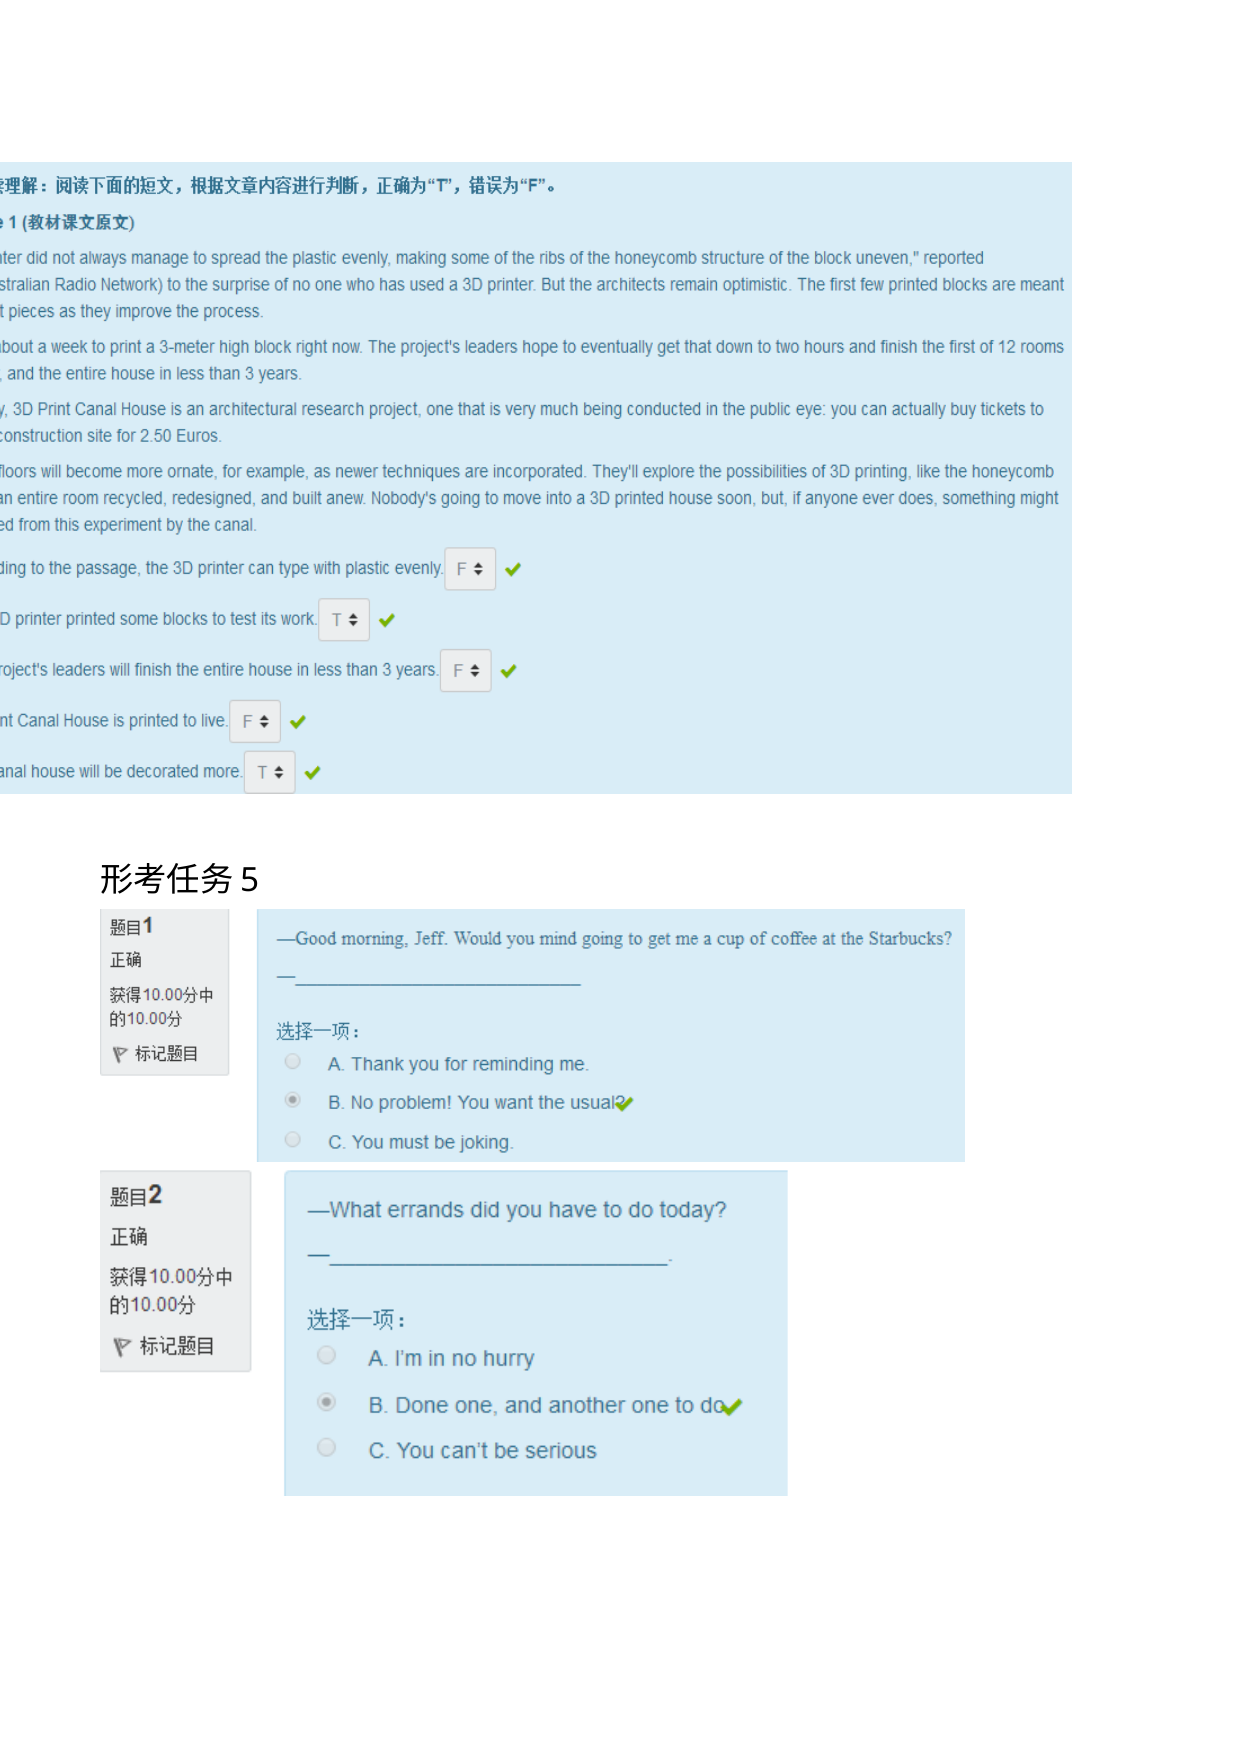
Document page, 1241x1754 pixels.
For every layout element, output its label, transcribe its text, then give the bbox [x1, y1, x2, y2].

picture [100, 1169, 788, 1496]
picture [100, 909, 965, 1162]
text 形考任务5 [100, 844, 1150, 909]
picture [0, 162, 1072, 794]
